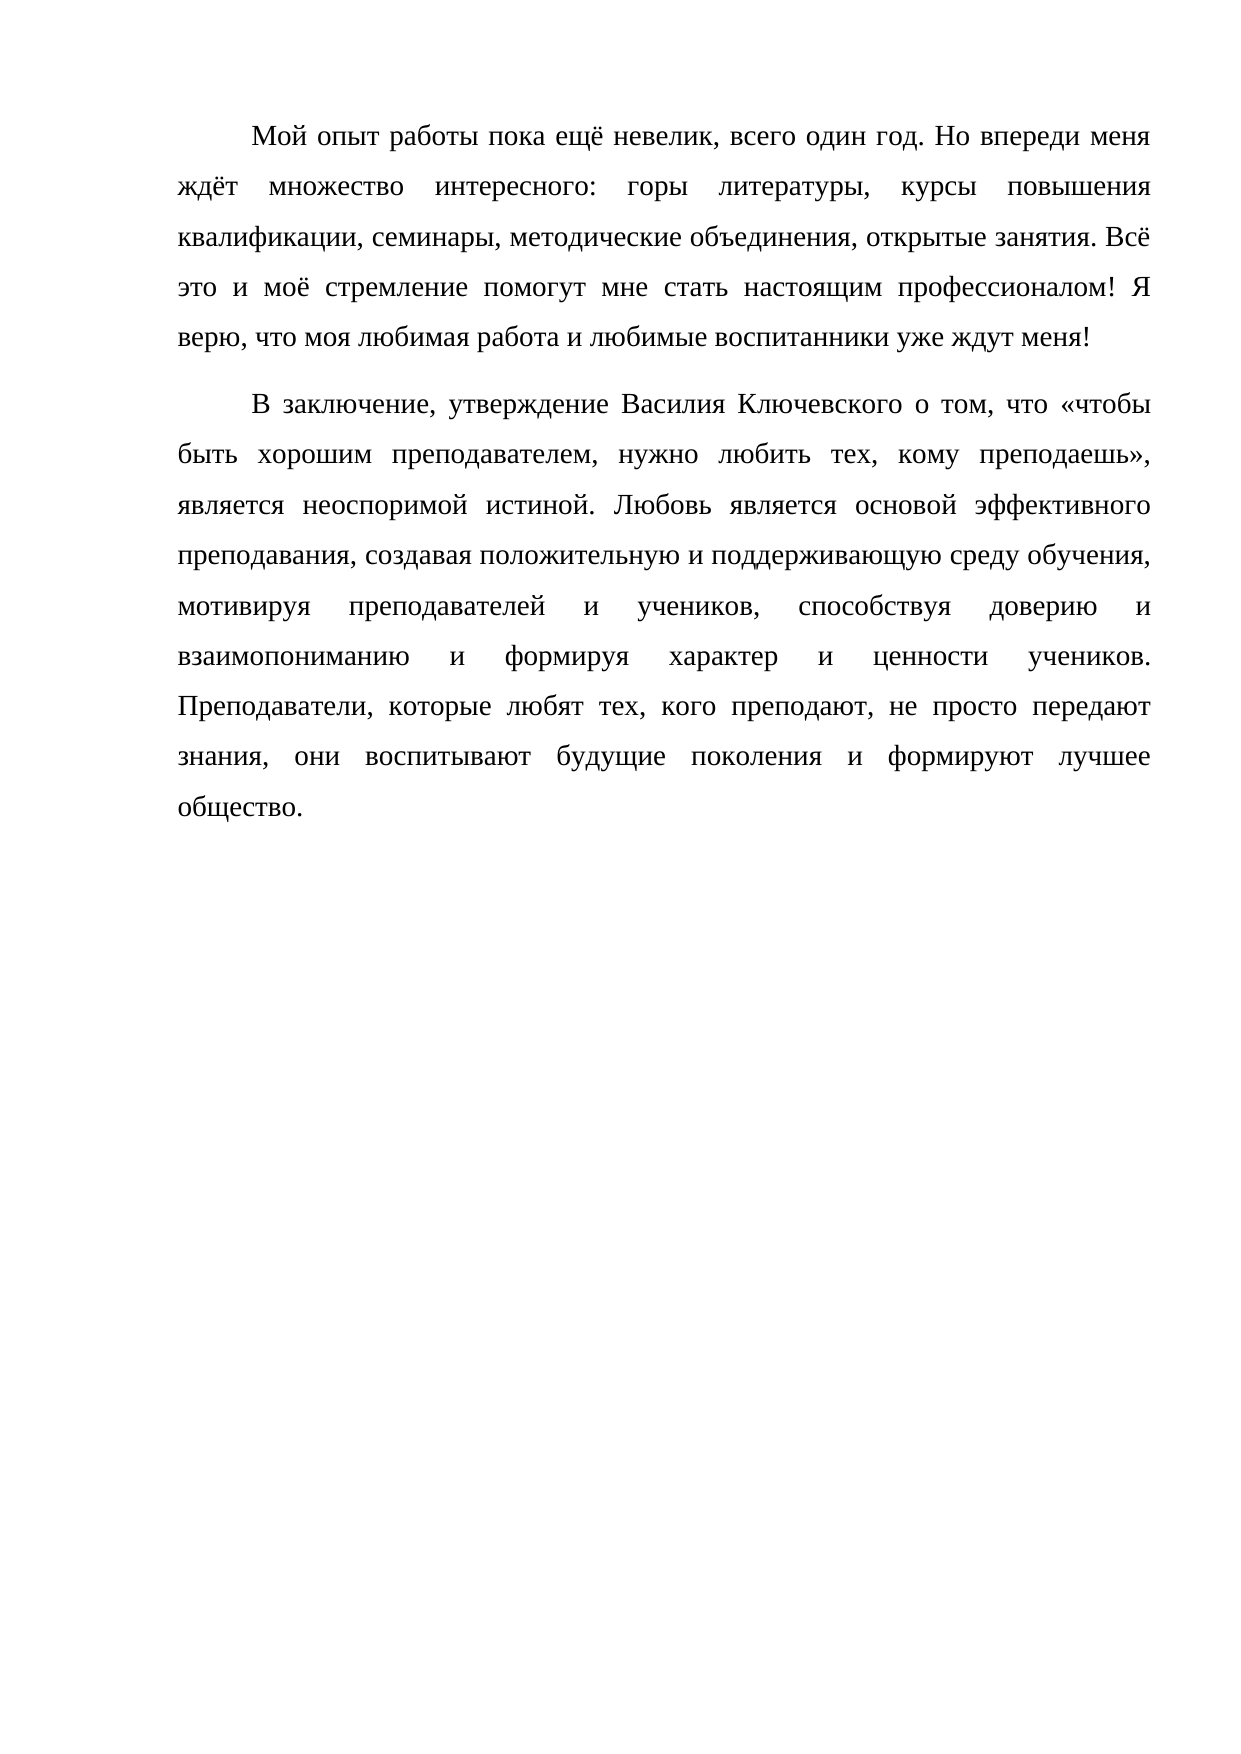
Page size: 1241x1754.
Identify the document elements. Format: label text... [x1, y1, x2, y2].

text В заключение, утверждение Василия Ключевского о том, что «чтобы быть хорошим преподавателем, нужно любить тех, кому преподаешь», является неоспоримой истиной. Любовь является основой эффективного преподавания, создавая положительную и поддерживающую среду обучения, мотивируя преподавателей и учеников, способствуя доверию и взаимопониманию и формируя характер и ценности учеников. Преподаватели, которые любят тех, кого преподают, не просто передают знания, они воспитывают будущие поколения и формируют лучшее общество. [177, 386, 1152, 822]
text Мой опыт работы пока ещё невелик, всего один год. Но впереди меня ждёт множество интересного: горы литературы, курсы повышения квалификации, семинары, методические объединения, открытые занятия. Всё это и моё стремление помогут мне стать настоящим профессионалом! Я верю, что моя любимая работа и любимые воспитанники уже ждут меня! [177, 118, 1152, 353]
